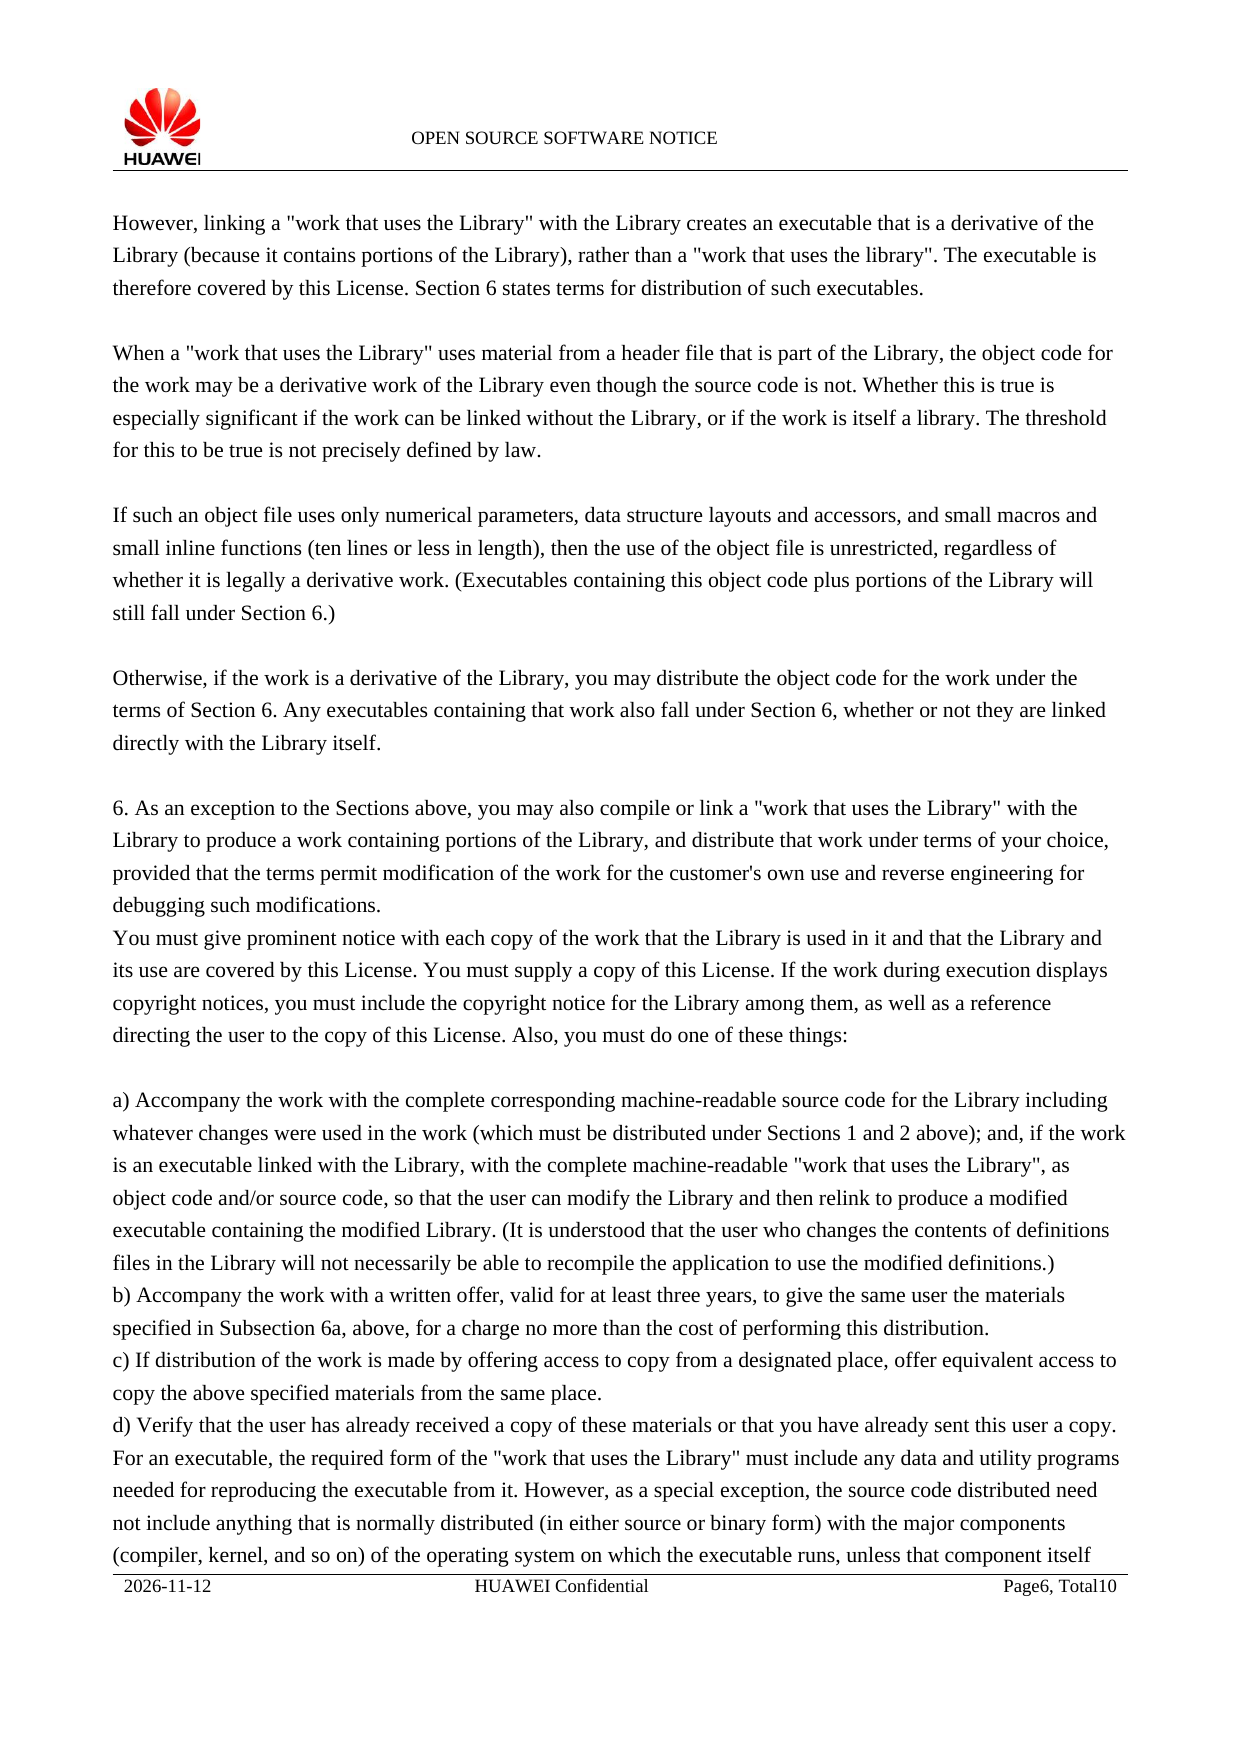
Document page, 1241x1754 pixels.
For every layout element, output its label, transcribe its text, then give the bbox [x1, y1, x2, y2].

picture [124, 88, 201, 165]
